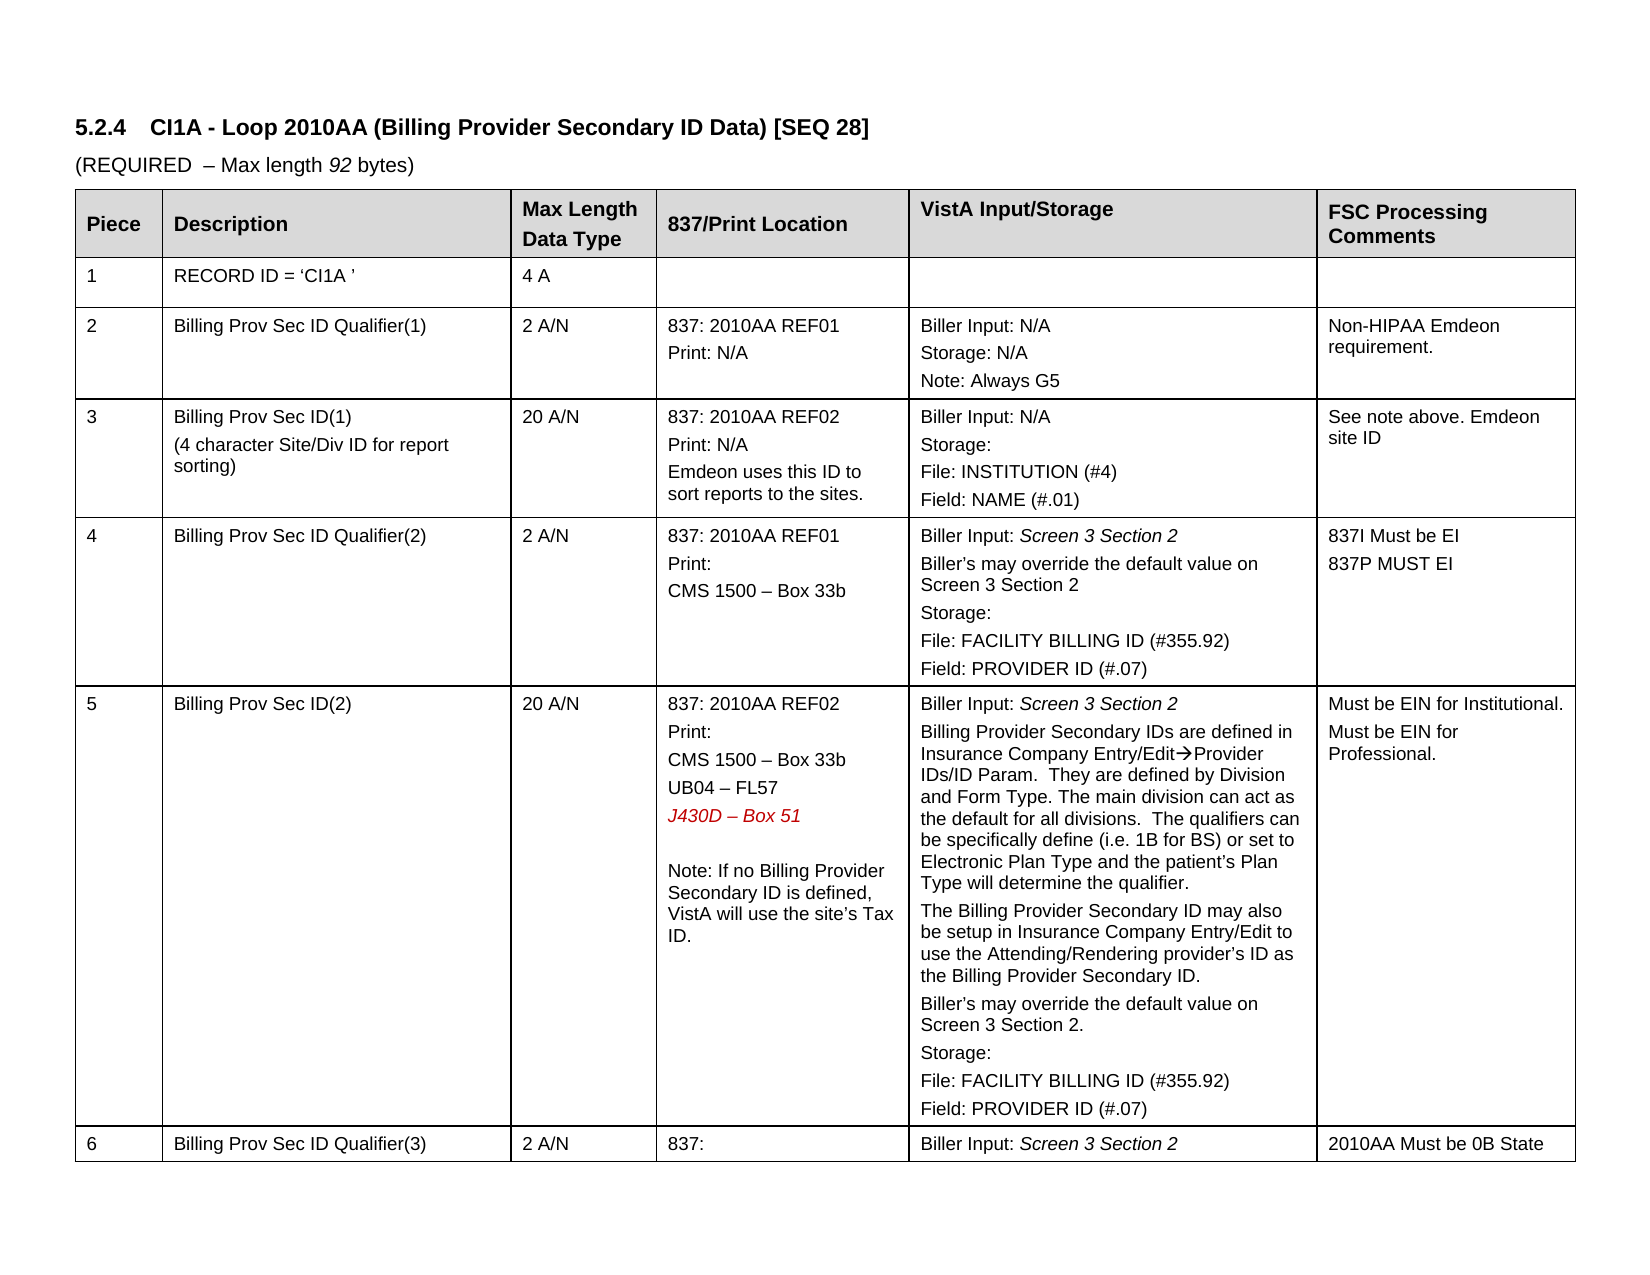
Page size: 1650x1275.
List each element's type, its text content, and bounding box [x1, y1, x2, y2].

table_cell Biller Input: N/A Storage: N/A Note: Always G5 [910, 308, 1316, 398]
table_cell 2 A/N [512, 518, 656, 685]
table_cell 5 [76, 687, 162, 1125]
text (REQUIRED – Max length 92 bytes) [75, 153, 1575, 177]
table_cell 20 A/N [512, 400, 656, 517]
table_cell 3 [76, 400, 162, 517]
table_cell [657, 1127, 908, 1161]
table_cell 837: 2010AA REF02 Print: N/A Emdeon uses this ID to sort reports to the sites. [657, 400, 908, 517]
table_cell 837: 2010AA REF01 Print: CMS 1500 – Box 33b [657, 518, 908, 685]
table_cell 4 A [512, 258, 656, 307]
table_cell 837: 2010AA REF01 Print: N/A [657, 308, 908, 398]
table_cell 6 [76, 1127, 162, 1161]
table_cell Non-HIPAA Emdeon requirement. [1318, 308, 1575, 398]
table_cell 837: 2010AA REF02 Print: CMS 1500 – Box 33b UB04 – FL57 J430D – Box 51 Note: If no Billing Provider Secondary ID is defined, VistA will use the site’s Tax ID. [657, 687, 908, 1125]
table_header 837/Print Location [657, 190, 908, 257]
table_cell Billing Prov Sec ID Qualifier(3) [163, 1127, 510, 1161]
table_header Description [163, 190, 510, 257]
table_cell 2 A/N [512, 1127, 656, 1161]
table_cell 837I Must be EI 837P MUST EI [1318, 518, 1575, 685]
table_cell Billing Prov Sec ID Qualifier(2) [163, 518, 510, 685]
table_cell Billing Prov Sec ID Qualifier(1) [163, 308, 510, 398]
subtitle CI1A - Loop 2010AA (Billing Provider Secondary ID Data) [SEQ 28] [75, 114, 1575, 140]
table_cell Biller Input: N/A Storage: File: INSTITUTION (#4) Field: NAME (#.01) [910, 400, 1316, 517]
table_cell Billing Prov Sec ID(2) [163, 687, 510, 1125]
table_cell Billing Prov Sec ID(1) (4 character Site/Div ID for report sorting) [163, 400, 510, 517]
table_cell 1 [76, 258, 162, 307]
table_cell [657, 258, 908, 307]
table_header FSC Processing Comments [1318, 190, 1575, 257]
table_header Max Length Data Type [512, 190, 656, 257]
table_cell 2 [76, 308, 162, 398]
table_cell RECORD ID = ‘CI1A ’ [163, 258, 510, 307]
table_cell 4 [76, 518, 162, 685]
table_cell [1318, 258, 1575, 307]
table_header VistA Input/Storage [910, 190, 1316, 257]
table_cell Must be EIN for Institutional. Must be EIN for Professional. [1318, 687, 1575, 1125]
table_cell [1318, 1127, 1575, 1161]
table_cell 20 A/N [512, 687, 656, 1125]
table_cell See note above. Emdeon site ID [1318, 400, 1575, 517]
table_cell [910, 258, 1316, 307]
table_cell 2 A/N [512, 308, 656, 398]
table_cell Biller Input: Screen 3 Section 2 Billing Provider Secondary IDs are defined in Insurance Company Entry/EditProvider IDs/ID Param. They are defined by Division and Form Type. The main division can act as the default for all divisions. The qualifiers can be specifically define (i.e. 1B for BS) or set to Electronic Plan Type and the patient’s Plan Type will determine the qualifier. The Billing Provider Secondary ID may also be setup in Insurance Company Entry/Edit to use the Attending/Rendering provider’s ID as the Billing Provider Secondary ID. Biller’s may override the default value on Screen 3 Section 2. Storage: File: FACILITY BILLING ID (#355.92) Field: PROVIDER ID (#.07) [910, 687, 1316, 1125]
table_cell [910, 1127, 1316, 1161]
table_header Piece [76, 190, 162, 257]
